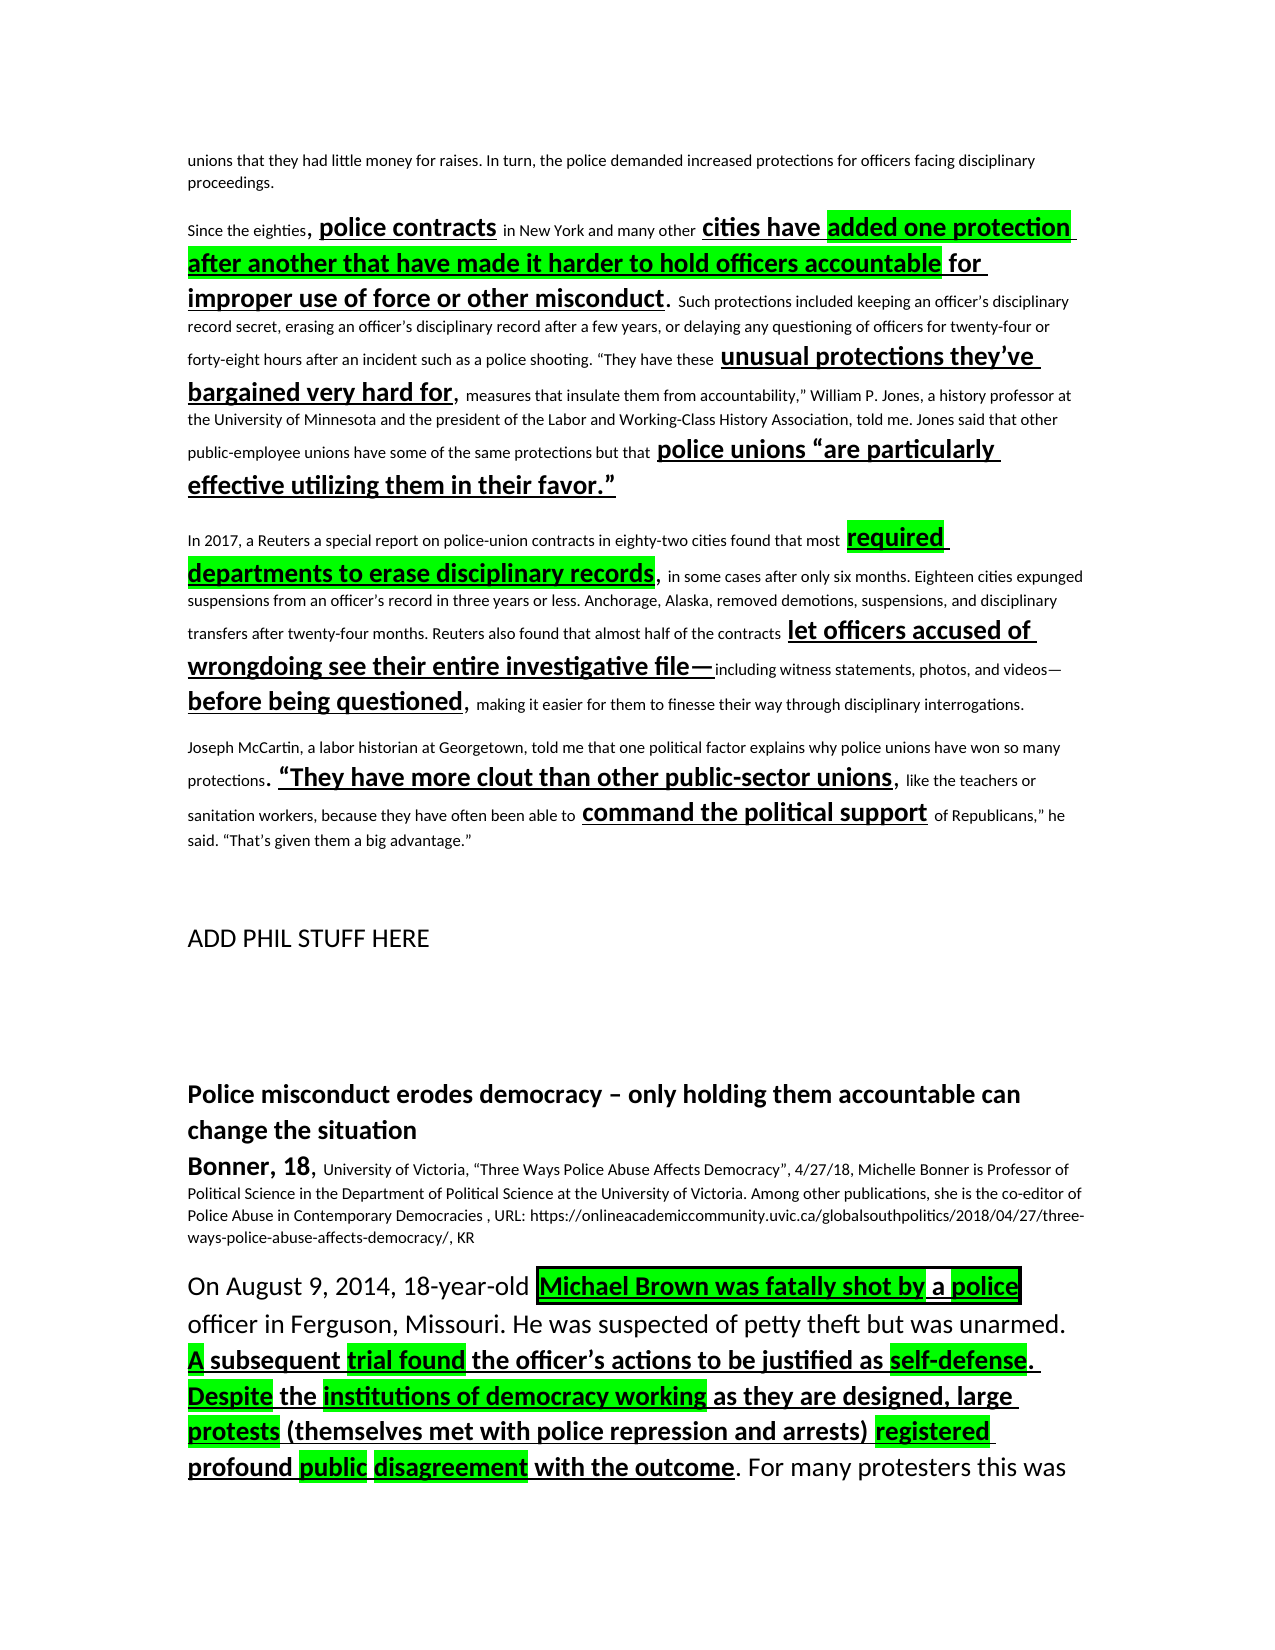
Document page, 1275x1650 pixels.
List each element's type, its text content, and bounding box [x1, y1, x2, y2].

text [187, 1266, 1087, 1483]
text Joseph McCartin, a labor historian at Georgetown, told me that one political factor explains why police unions have won so many protections. “They have more clout than other public-sector unions, like the teachers or sanitation workers, because they have often been able to command the political support of Republicans,” he said. “That’s given them a big advantage.” [187, 737, 1087, 850]
text ADD PHIL STUFF HERE [187, 921, 1087, 954]
subtitle Police misconduct erodes democracy – only holding them accountable can change the situation [187, 1078, 1087, 1146]
text Bonner, 18, University of Victoria, “Three Ways Police Abuse Affects Democracy”, 4/27/18, Michelle Bonner is Professor of Political Science in the Department of Political Science at the University of Victoria. Among other publications, she is the co-editor of Police Abuse in Contemporary Democracies , URL: https://onlineacademiccommunity.uvic.ca/globalsouthpolitics/2018/04/27/three-ways-police-abuse-affects-democracy/, KR [187, 1149, 1087, 1248]
text Since the eighties, police contracts in New York and many other cities have added one protection after another that have made it harder to hold officers accountable for improper use of force or other misconduct. Such protections included keeping an officer’s disciplinary record secret, erasing an officer’s disciplinary record after a few years, or delaying any questioning of officers for twenty-four or forty-eight hours after an incident such as a police shooting. “They have these unusual protections they’ve bargained very hard for, measures that insulate them from accountability,” William P. Jones, a history professor at the University of Minnesota and the president of the Labor and Working-Class History Association, told me. Jones said that other public-employee unions have some of the same protections but that police unions “are particularly effective utilizing them in their favor.” [187, 210, 1087, 501]
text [187, 150, 1087, 192]
text In 2017, a Reuters a special report on police-union contracts in eighty-two cities found that most required departments to erase disciplinary records, in some cases after only six months. Eighteen cities expunged suspensions from an officer’s record in three years or less. Anchorage, Alaska, removed demotions, suspensions, and disciplinary transfers after twenty-four months. Reuters also found that almost half of the contracts let officers accused of wrongdoing see their entire investigative file—including witness statements, photos, and videos—before being questioned, making it easier for them to finesse their way through disciplinary interrogations. [187, 520, 1087, 718]
